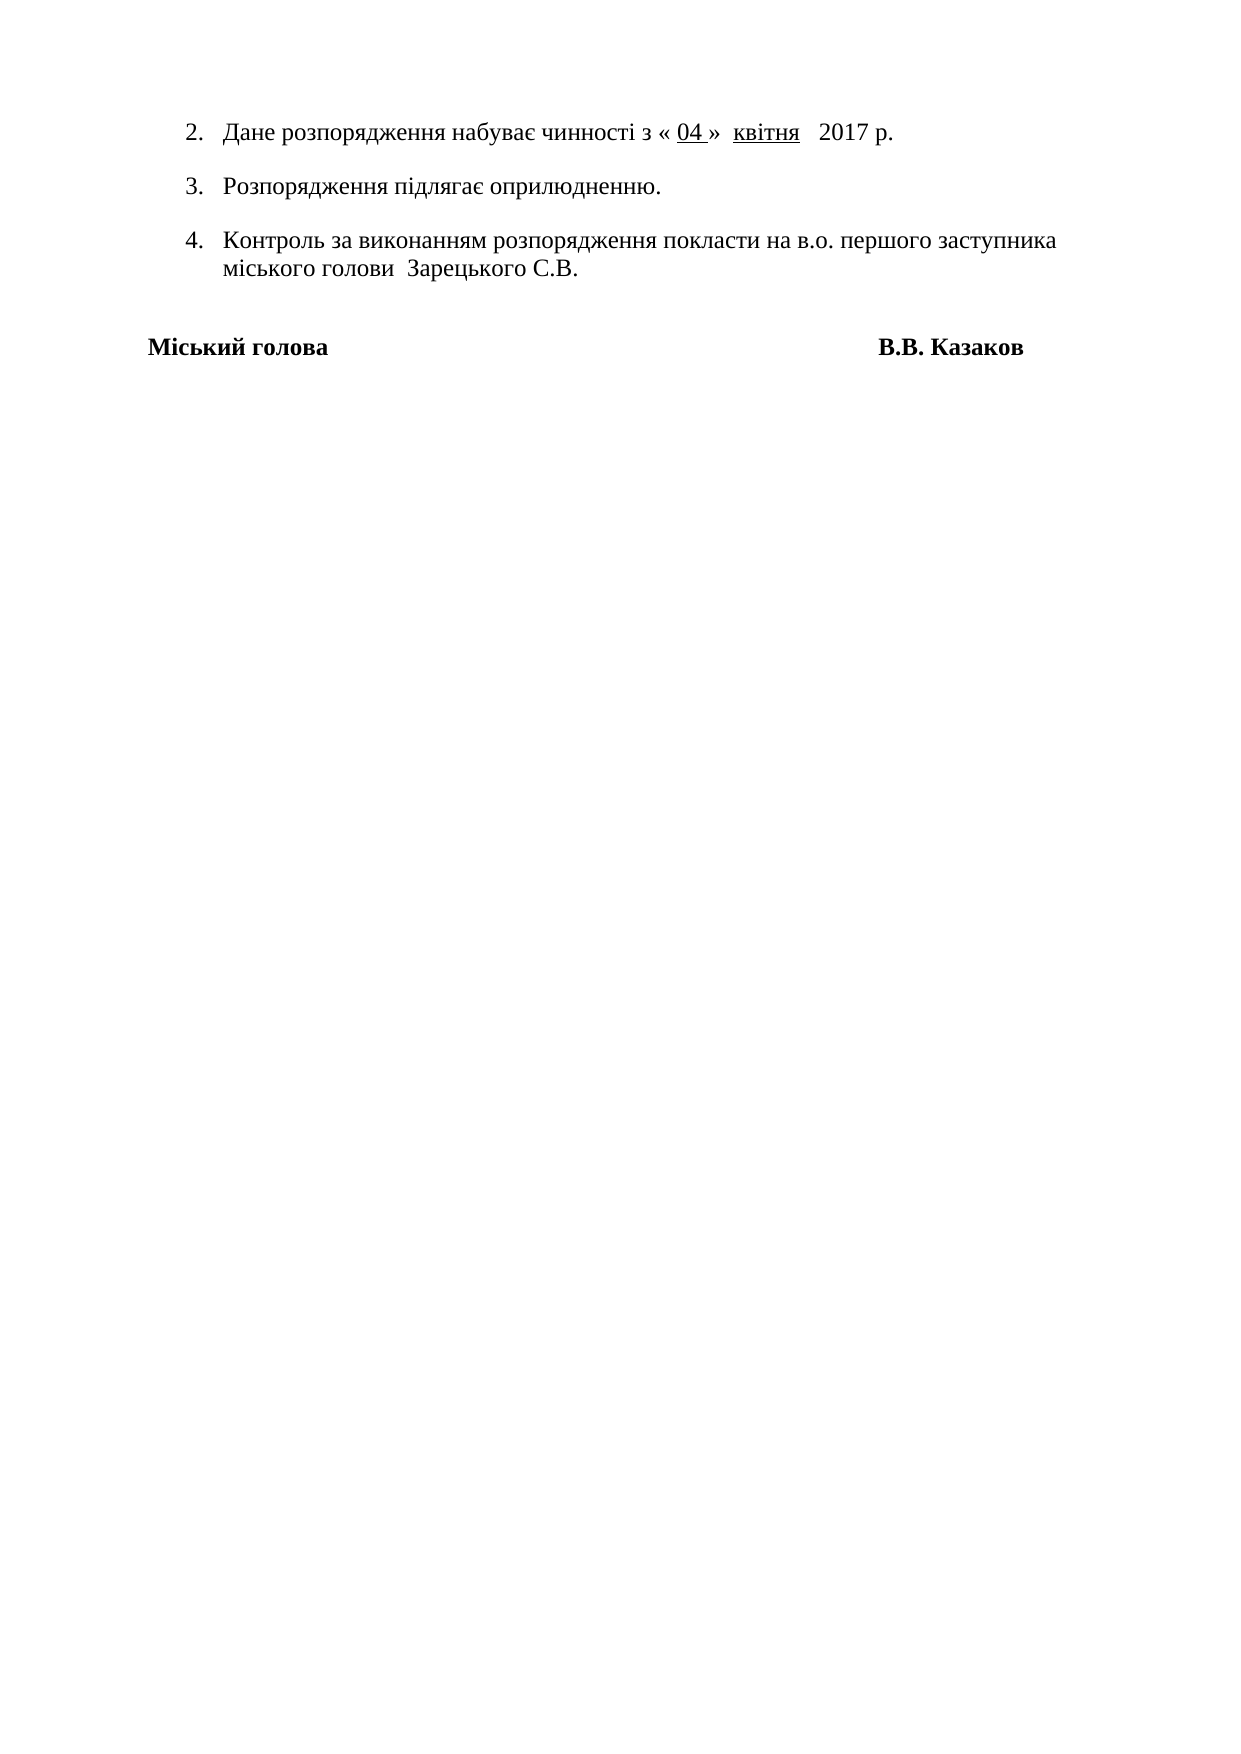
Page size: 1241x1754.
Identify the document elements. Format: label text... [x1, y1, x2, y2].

list Контроль за виконанням розпорядження покласти на в.о. першого заступника міського голови Зарецького С.В. [185, 225, 1152, 282]
list Розпорядження підлягає оприлюдненню. [185, 171, 1152, 200]
text Міський голова В.В. Казаков [148, 332, 1152, 361]
list Дане розпорядження набуває чинності з « 04 » квітня 2017 р. [185, 117, 1152, 146]
